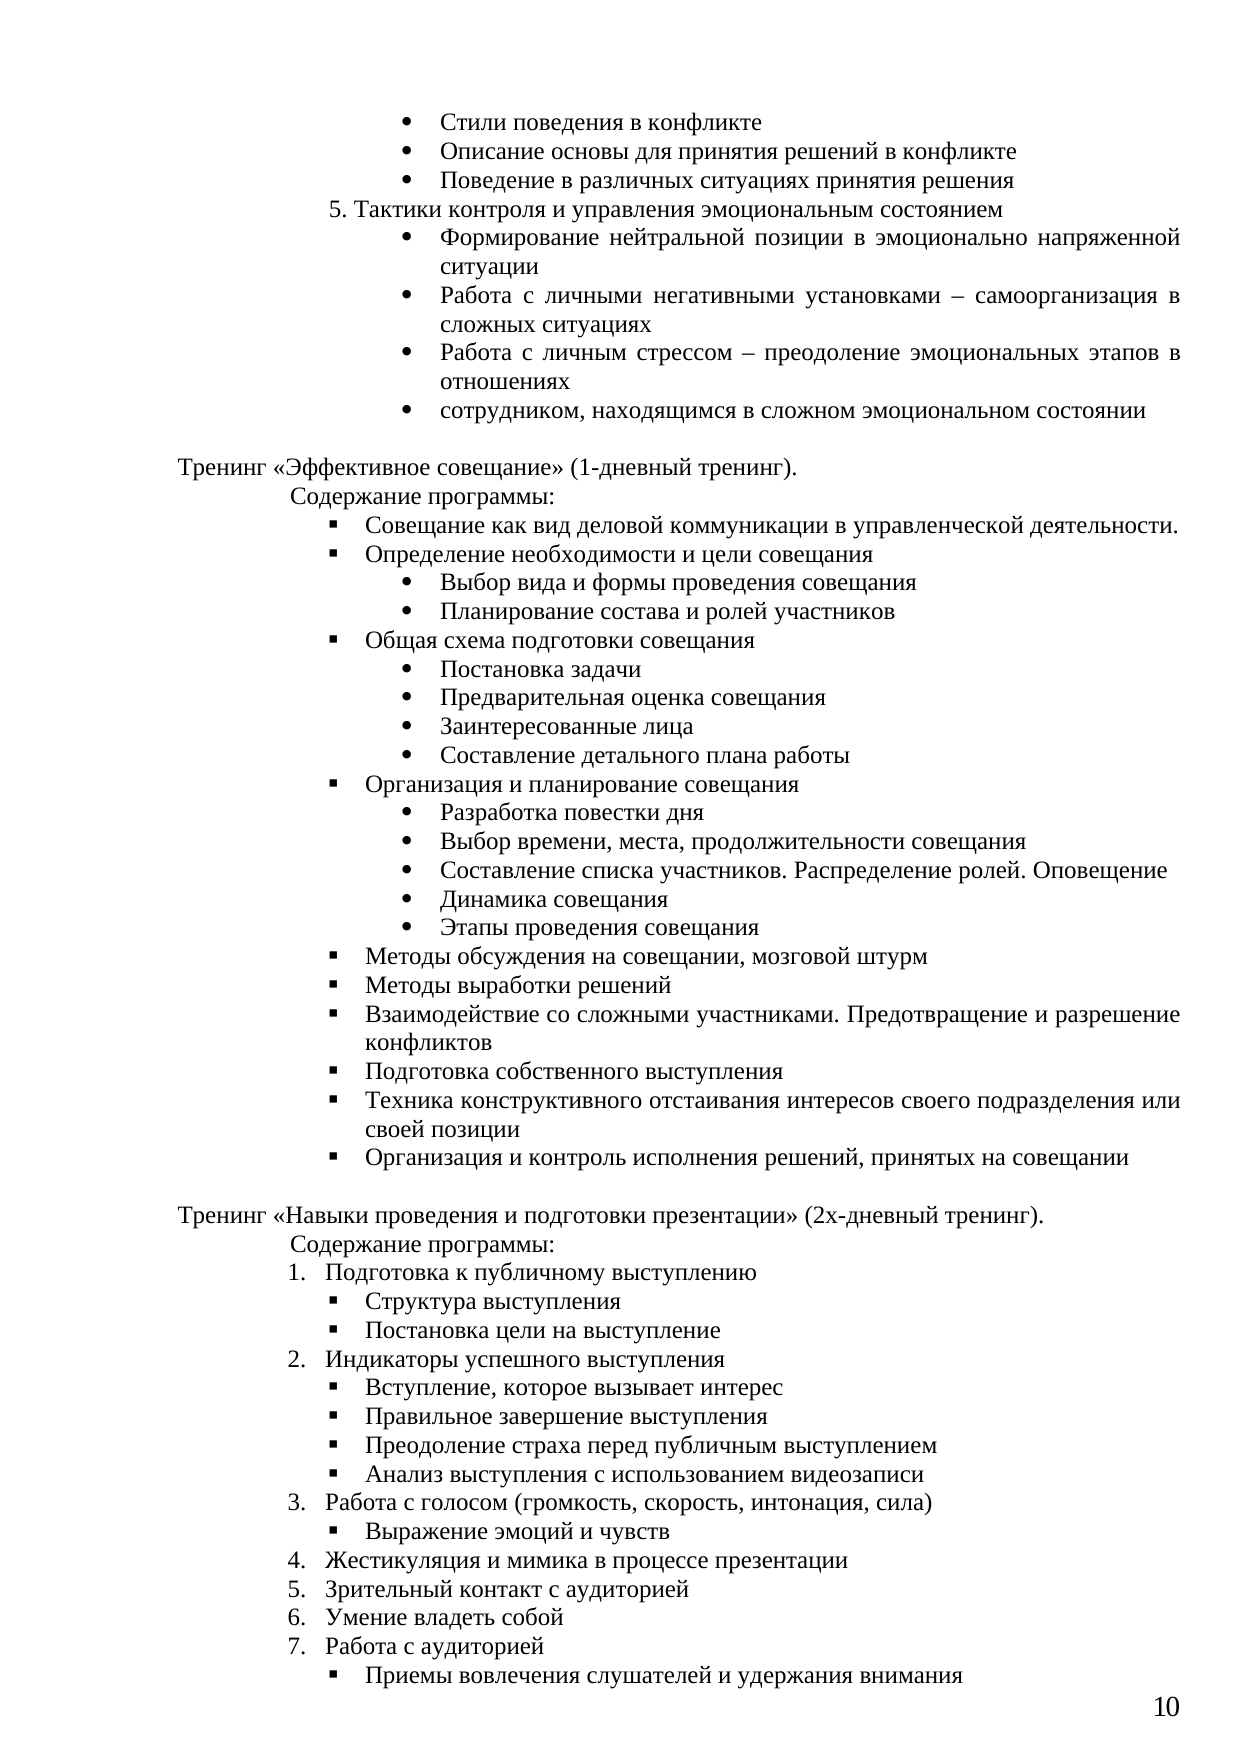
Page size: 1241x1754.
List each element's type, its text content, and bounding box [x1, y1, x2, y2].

list Работа с личным стрессом – преодоление эмоциональных этапов в отношениях [402, 337, 1181, 395]
list Постановка цели на выступление [327, 1315, 1181, 1344]
list Содержание программы: [290, 481, 1181, 510]
list Составление детального плана работы [402, 740, 1181, 769]
list Умение владеть собой [287, 1602, 1181, 1631]
list Выражение эмоций и чувств [327, 1516, 1181, 1545]
list Взаимодействие со сложными участниками. Предотвращение и разрешение конфликтов [327, 999, 1181, 1056]
list Постановка задачи [402, 654, 1181, 682]
list Зрительный контакт с аудиторией [287, 1574, 1181, 1602]
list Методы обсуждения на совещании, мозговой штурм [327, 941, 1181, 970]
list Вступление, которое вызывает интерес [327, 1372, 1181, 1401]
list Подготовка к публичному выступлению [287, 1257, 1181, 1286]
list Работа с личными негативными установками – самоорганизация в сложных ситуациях [402, 280, 1181, 337]
list Выбор вида и формы проведения совещания [402, 567, 1181, 596]
list Правильное завершение выступления [327, 1401, 1181, 1430]
list Совещание как вид деловой коммуникации в управленческой деятельности. [327, 510, 1181, 539]
list Планирование состава и ролей участников [402, 596, 1181, 625]
list Организация и контроль исполнения решений, принятых на совещании [327, 1142, 1181, 1171]
list Организация и планирование совещания [327, 769, 1181, 797]
list Определение необходимости и цели совещания [327, 539, 1181, 567]
text Тренинг «Навыки проведения и подготовки презентации» (2х-дневный тренинг). [177, 1200, 1181, 1229]
list Поведение в различных ситуациях принятия решения [402, 165, 1181, 194]
list Подготовка собственного выступления [327, 1056, 1181, 1085]
list Разработка повестки дня [402, 797, 1181, 826]
list Содержание программы: [290, 1229, 1181, 1257]
list Структура выступления [327, 1286, 1181, 1315]
text Тренинг «Эффективное совещание» (1-дневный тренинг). [177, 452, 1181, 481]
list Заинтересованные лица [402, 711, 1181, 740]
list Составление списка участников. Распределение ролей. Оповещение [402, 855, 1181, 884]
list Стили поведения в конфликте [402, 107, 1181, 136]
list Выбор времени, места, продолжительности совещания [402, 826, 1181, 855]
list Методы выработки решений [327, 970, 1181, 999]
list Описание основы для принятия решений в конфликте [402, 136, 1181, 165]
list сотрудником, находящимся в сложном эмоциональном состоянии [402, 395, 1181, 424]
list Анализ выступления с использованием видеозаписи [327, 1459, 1181, 1487]
list Техника конструктивного отстаивания интересов своего подразделения или своей позиции [327, 1085, 1181, 1142]
list Предварительная оценка совещания [402, 682, 1181, 711]
list Жестикуляция и мимика в процессе презентации [287, 1545, 1181, 1574]
list Индикаторы успешного выступления [287, 1344, 1181, 1372]
list Приемы вовлечения слушателей и удержания внимания [327, 1660, 1181, 1689]
list Работа с аудиторией [287, 1631, 1181, 1660]
list Этапы проведения совещания [402, 912, 1181, 941]
list Формирование нейтральной позиции в эмоционально напряженной ситуации [402, 222, 1181, 280]
list 5. Тактики контроля и управления эмоциональным состоянием [328, 194, 1181, 222]
list Общая схема подготовки совещания [327, 625, 1181, 654]
list Работа с голосом (громкость, скорость, интонация, сила) [287, 1487, 1181, 1516]
list Динамика совещания [402, 884, 1181, 912]
list Преодоление страха перед публичным выступлением [327, 1430, 1181, 1459]
